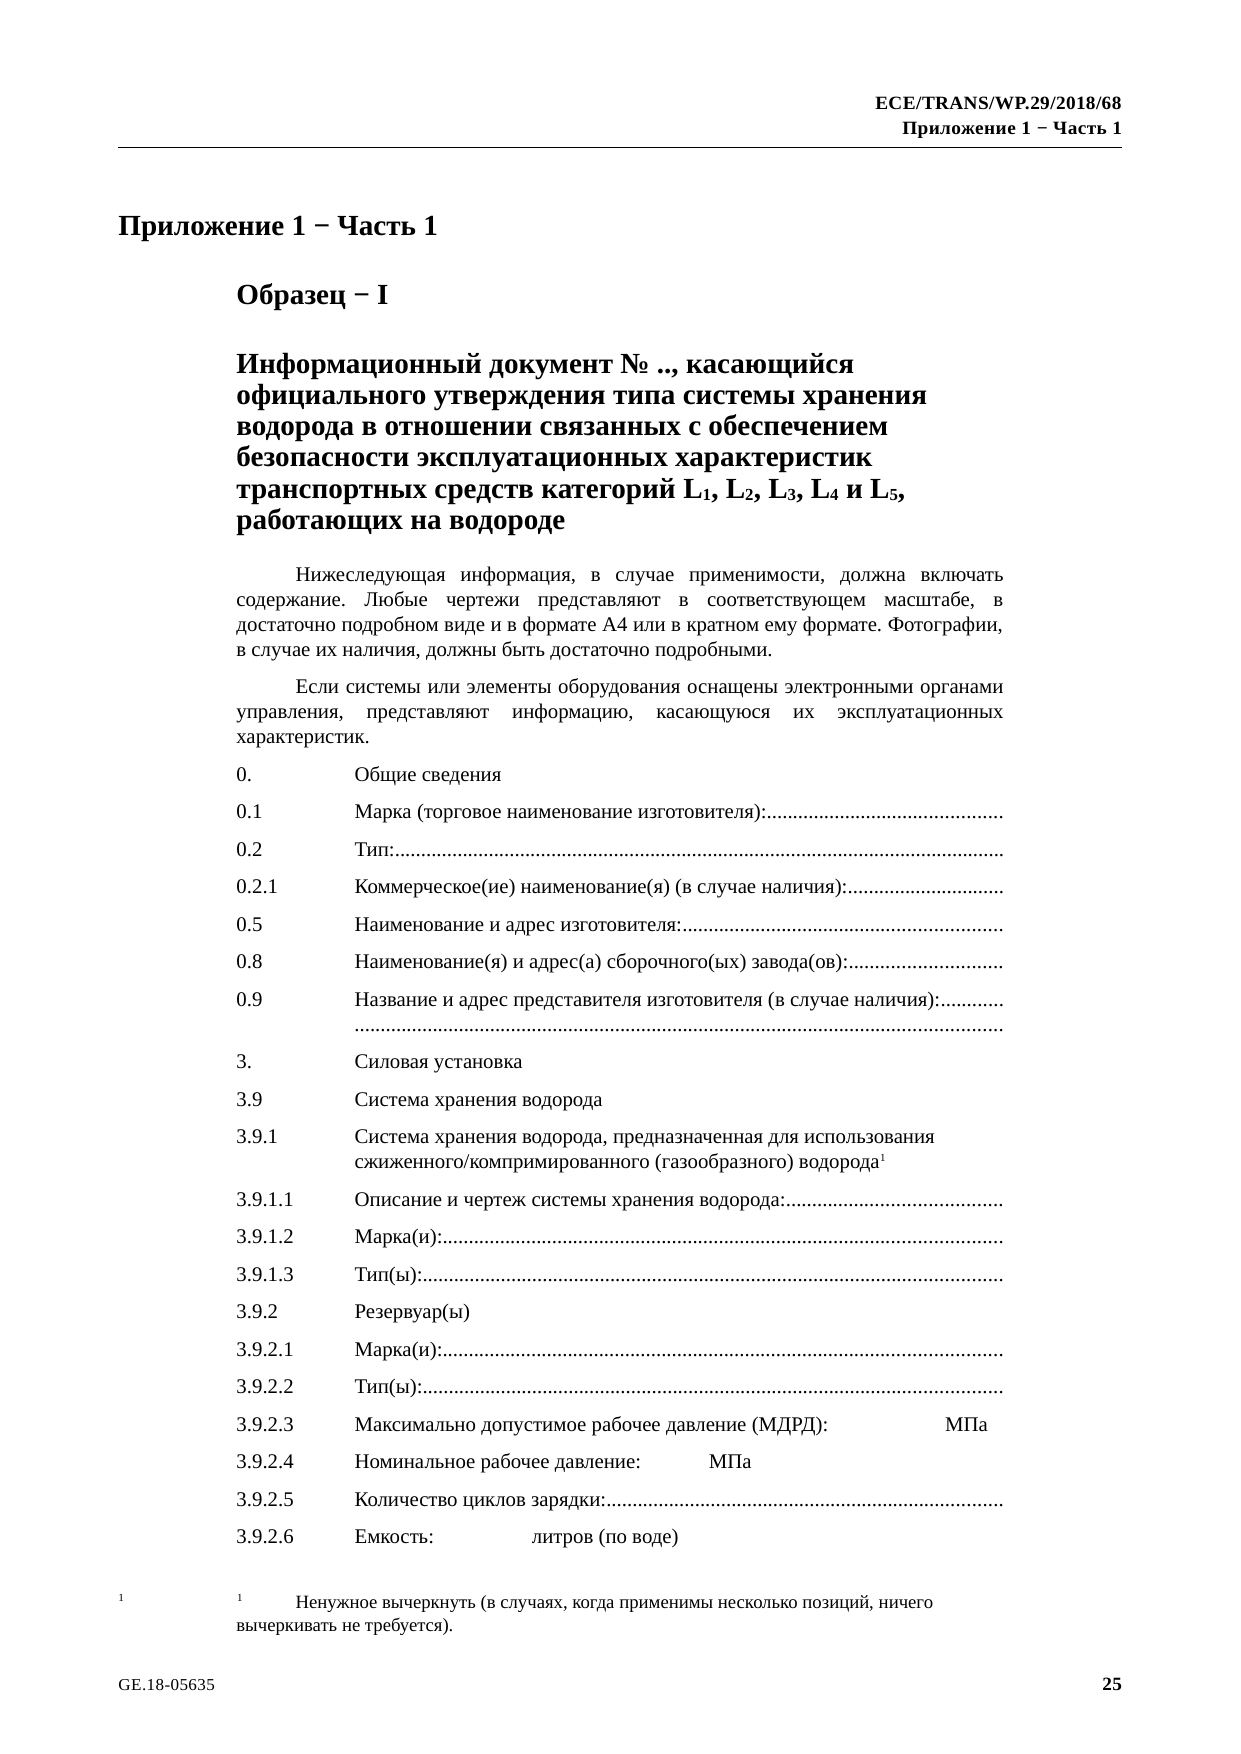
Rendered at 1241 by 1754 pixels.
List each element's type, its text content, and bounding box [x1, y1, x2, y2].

text 0. Общие сведения [236, 761, 1004, 786]
text Нижеследующая информация, в случае применимости, должна включать содержание. Любые чертежи представляют в соответствующем масштабе, в достаточно подробном виде и в формате А4 или в кратном ему формате. Фотографии, в случае их наличия, должны быть достаточно подробными. [236, 561, 1004, 661]
text 3.9.2.3 Максимально допустимое рабочее давление (МДРД): МПа [236, 1411, 1004, 1436]
text Информационный документ № .., касающийся официального утверждения типа системы хранения водорода в отношении связанных с обеспечением безопасности эксплуатационных характеристик транспортных средств категорий L1, L2, L3, L4 и L5, работающих на водороде [118, 348, 1004, 536]
text Образец − I [118, 279, 1004, 311]
text 3. Силовая установка [236, 1048, 1004, 1073]
text 3.9.2.2 Тип(ы): [236, 1373, 1004, 1398]
text 0.8 Наименование(я) и адрес(а) сборочного(ых) завода(ов): [236, 948, 1004, 973]
text 3.9.1.3 Тип(ы): [236, 1261, 1004, 1286]
text Если системы или элементы оборудования оснащены электронными органами управления, представляют информацию, касающуюся их эксплуатационных характеристик. [236, 673, 1004, 748]
text 3.9.2.1 Марка(и): [236, 1336, 1004, 1361]
text 3.9.2 Резервуар(ы) [236, 1298, 1004, 1323]
text 3.9.2.4 Номинальное рабочее давление: МПа [236, 1448, 1004, 1473]
text 3.9.1.1 Описание и чертеж системы хранения водорода: [236, 1186, 1004, 1211]
text 3.9.1 Система хранения водорода, предназначенная для использования сжиженного/компримированного (газообразного) водорода1 [236, 1123, 1004, 1173]
text 3.9.2.5 Количество циклов зарядки: [236, 1486, 1004, 1511]
text 3.9 Система хранения водорода [236, 1086, 1004, 1111]
text 0.1 Марка (торговое наименование изготовителя): [236, 798, 1004, 823]
text 0.2 Тип: [236, 836, 1004, 861]
text 3.9.1.2 Марка(и): [236, 1223, 1004, 1248]
text Приложение 1 − Часть 1 [118, 211, 1004, 242]
text 0.5 Наименование и адрес изготовителя: [236, 911, 1004, 936]
text 0.2.1 Коммерческое(ие) наименование(я) (в случае наличия): [236, 873, 1004, 898]
text 0.9 Название и адрес представителя изготовителя (в случае наличия): [236, 986, 1004, 1036]
text 3.9.2.6 Емкость: литров (по воде) [236, 1523, 1004, 1548]
